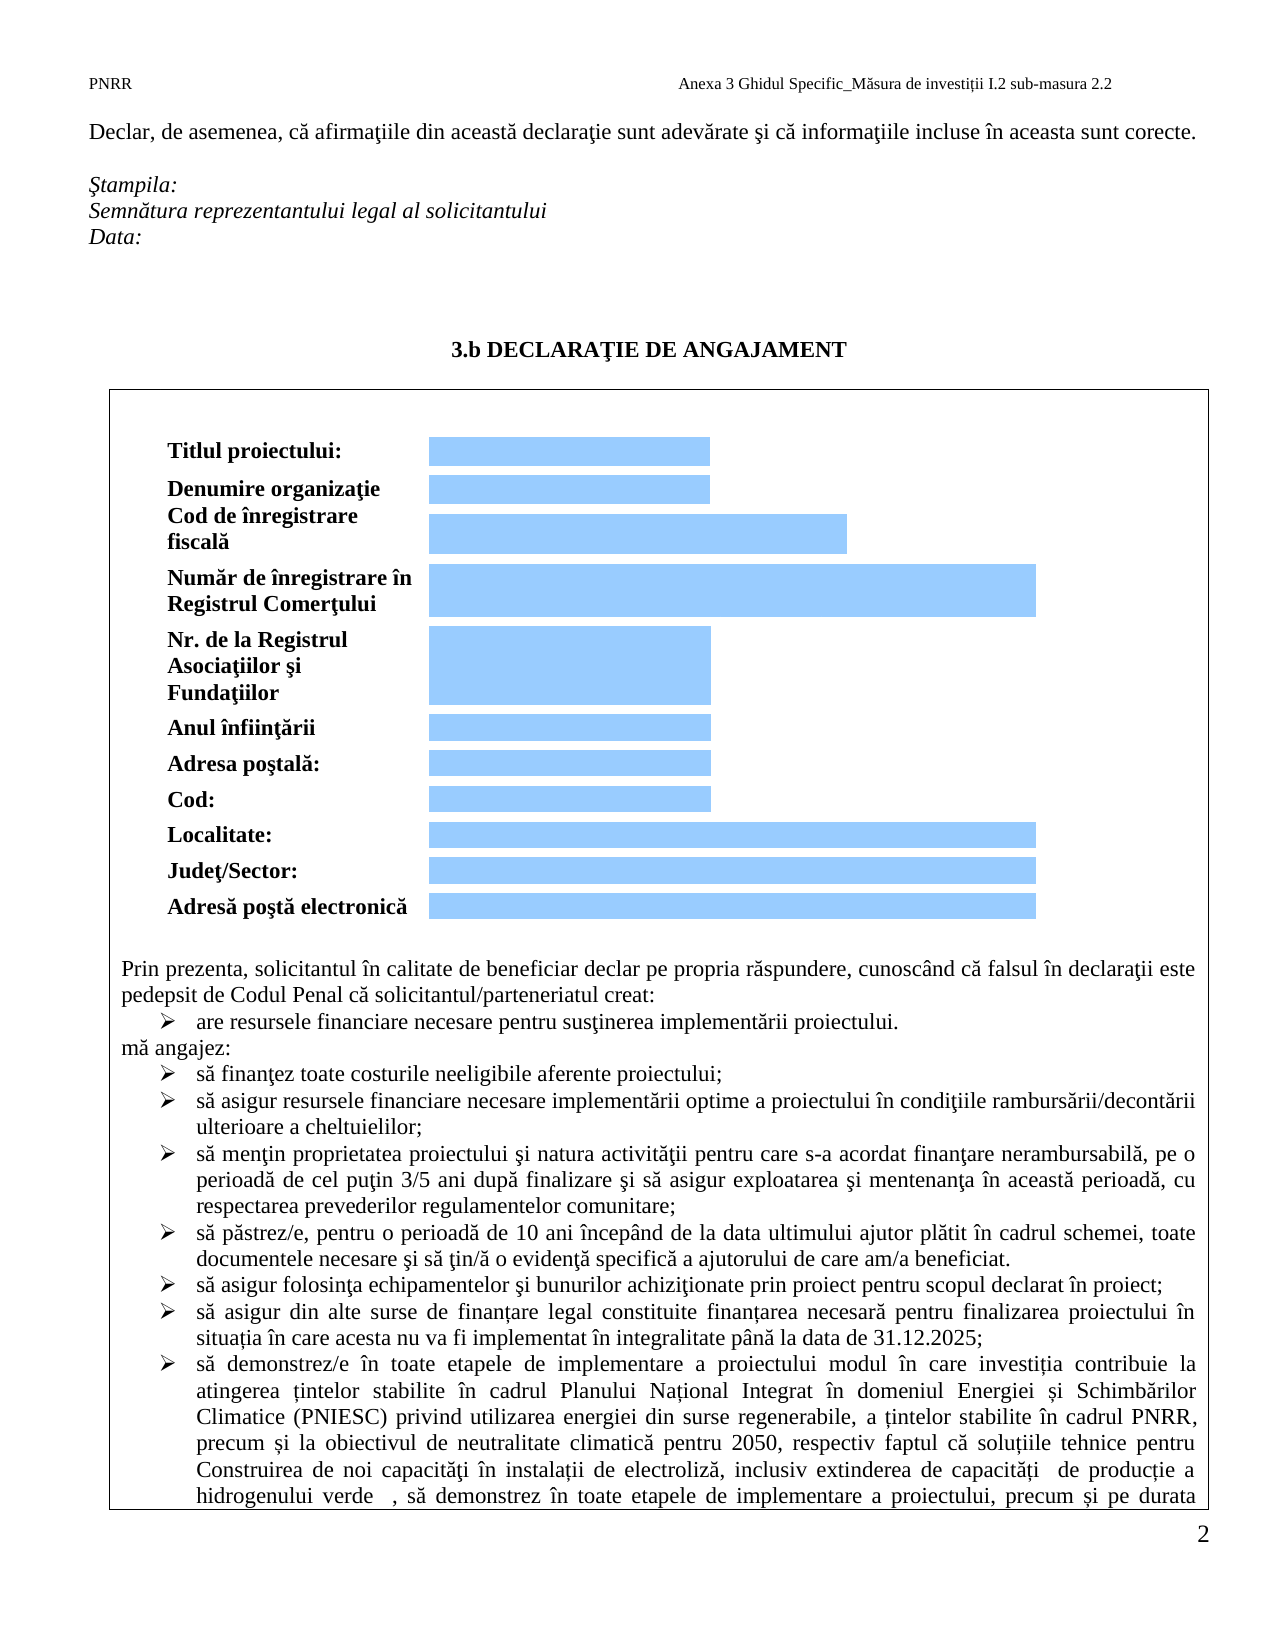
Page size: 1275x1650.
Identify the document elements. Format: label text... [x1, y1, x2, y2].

text Data: [89, 223, 1209, 250]
text Semnătura reprezentantului legal al solicitantului [89, 197, 1209, 223]
text Ştampila: [89, 171, 1209, 197]
text 3.b DECLARAŢIE DE ANGAJAMENT [89, 336, 1209, 362]
text Declar, de asemenea, că afirmaţiile din această declaraţie sunt adevărate şi că informaţiile incluse în aceasta sunt corecte. [89, 118, 1209, 144]
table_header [110, 390, 1208, 1508]
